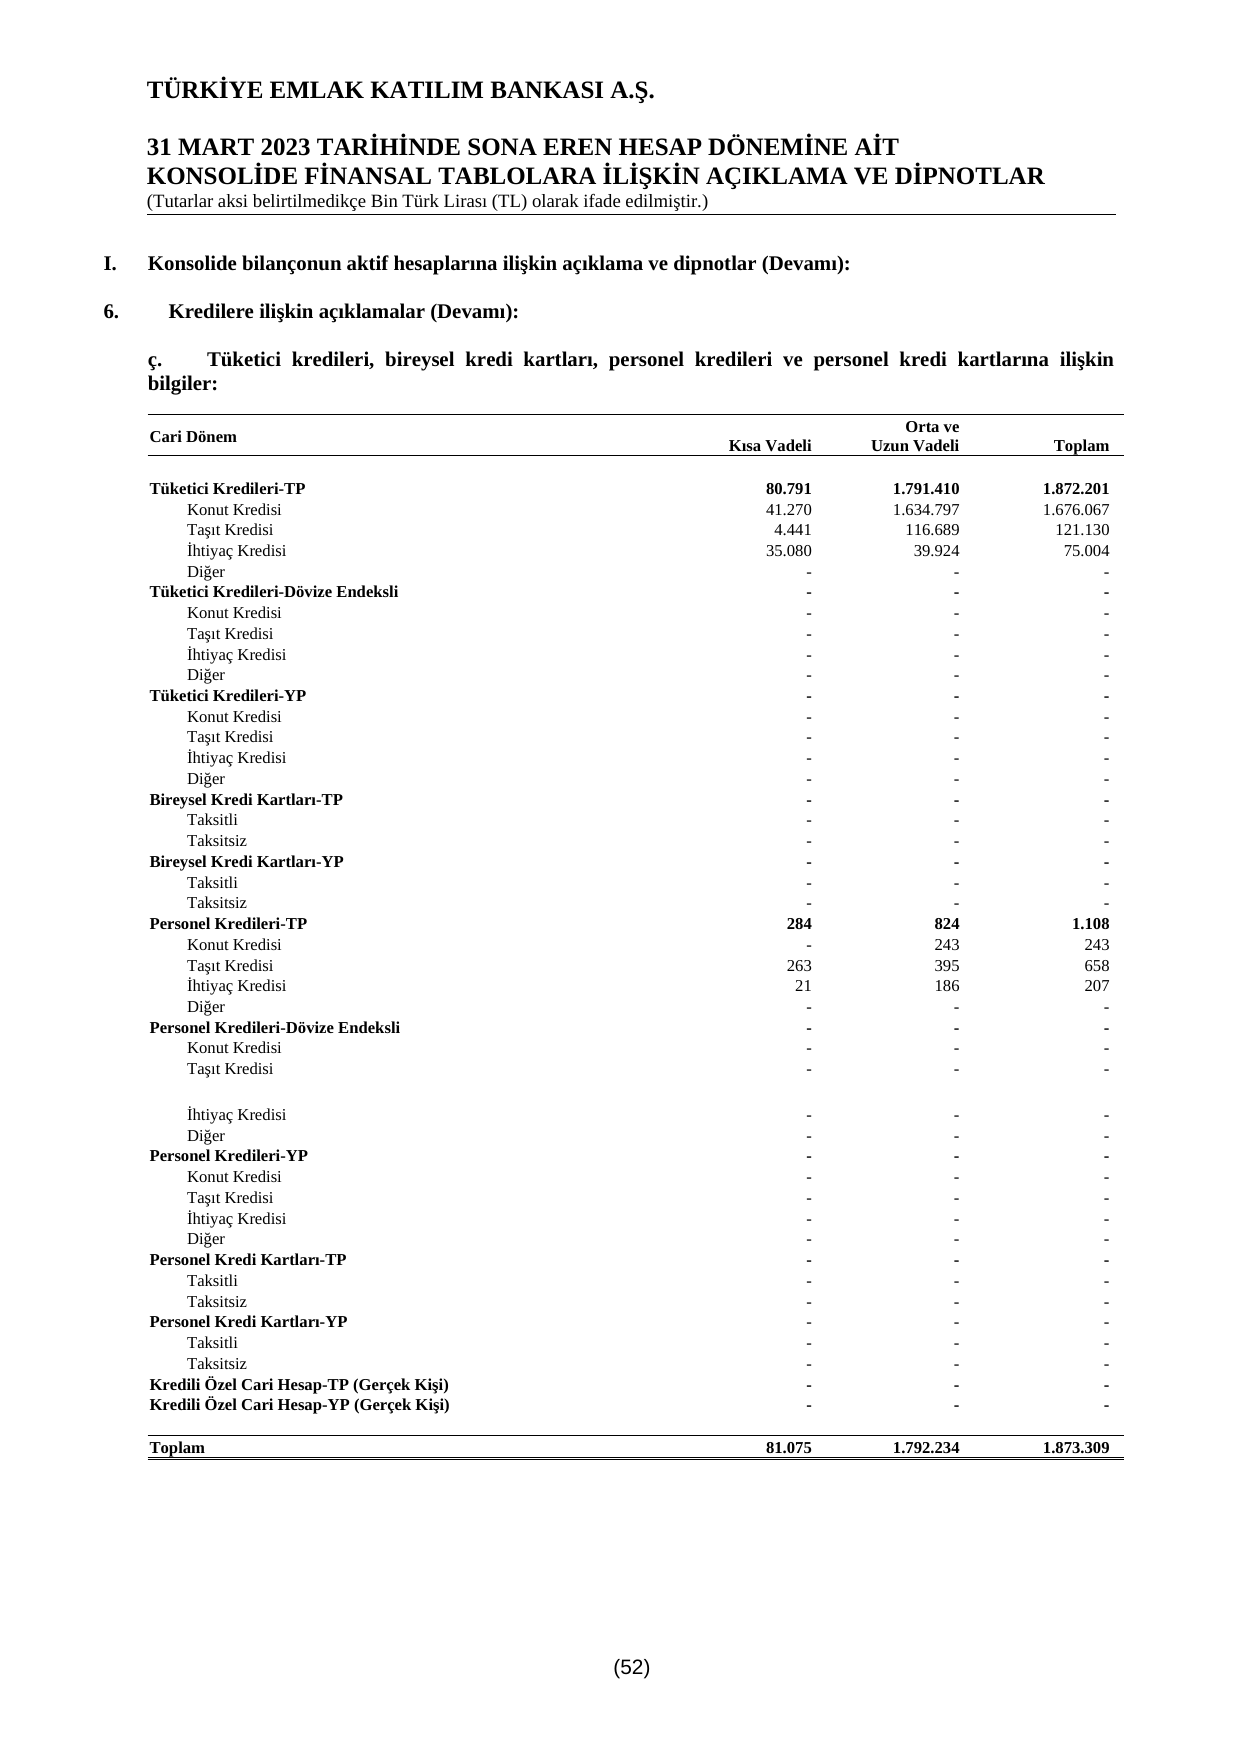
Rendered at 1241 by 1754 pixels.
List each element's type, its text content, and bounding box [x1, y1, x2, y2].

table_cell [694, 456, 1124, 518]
list Konsolide bilançonun aktif hesaplarına ilişkin açıklama ve dipnotlar (Devamı): [103, 251, 1116, 275]
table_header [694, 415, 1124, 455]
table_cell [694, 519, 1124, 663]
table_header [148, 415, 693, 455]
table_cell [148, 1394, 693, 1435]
text 6. Kredilere ilişkin açıklamalar (Devamı): [103, 299, 1116, 323]
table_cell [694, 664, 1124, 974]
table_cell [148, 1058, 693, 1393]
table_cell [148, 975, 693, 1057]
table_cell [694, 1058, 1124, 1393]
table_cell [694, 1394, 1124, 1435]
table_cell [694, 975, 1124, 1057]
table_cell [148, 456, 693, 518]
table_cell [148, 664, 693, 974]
text ç. Tüketici kredileri, bireysel kredi kartları, personel kredileri ve personel kredi kartlarına ilişkin bilgiler: [148, 347, 1116, 395]
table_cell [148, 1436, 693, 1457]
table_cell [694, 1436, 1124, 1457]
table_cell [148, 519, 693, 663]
